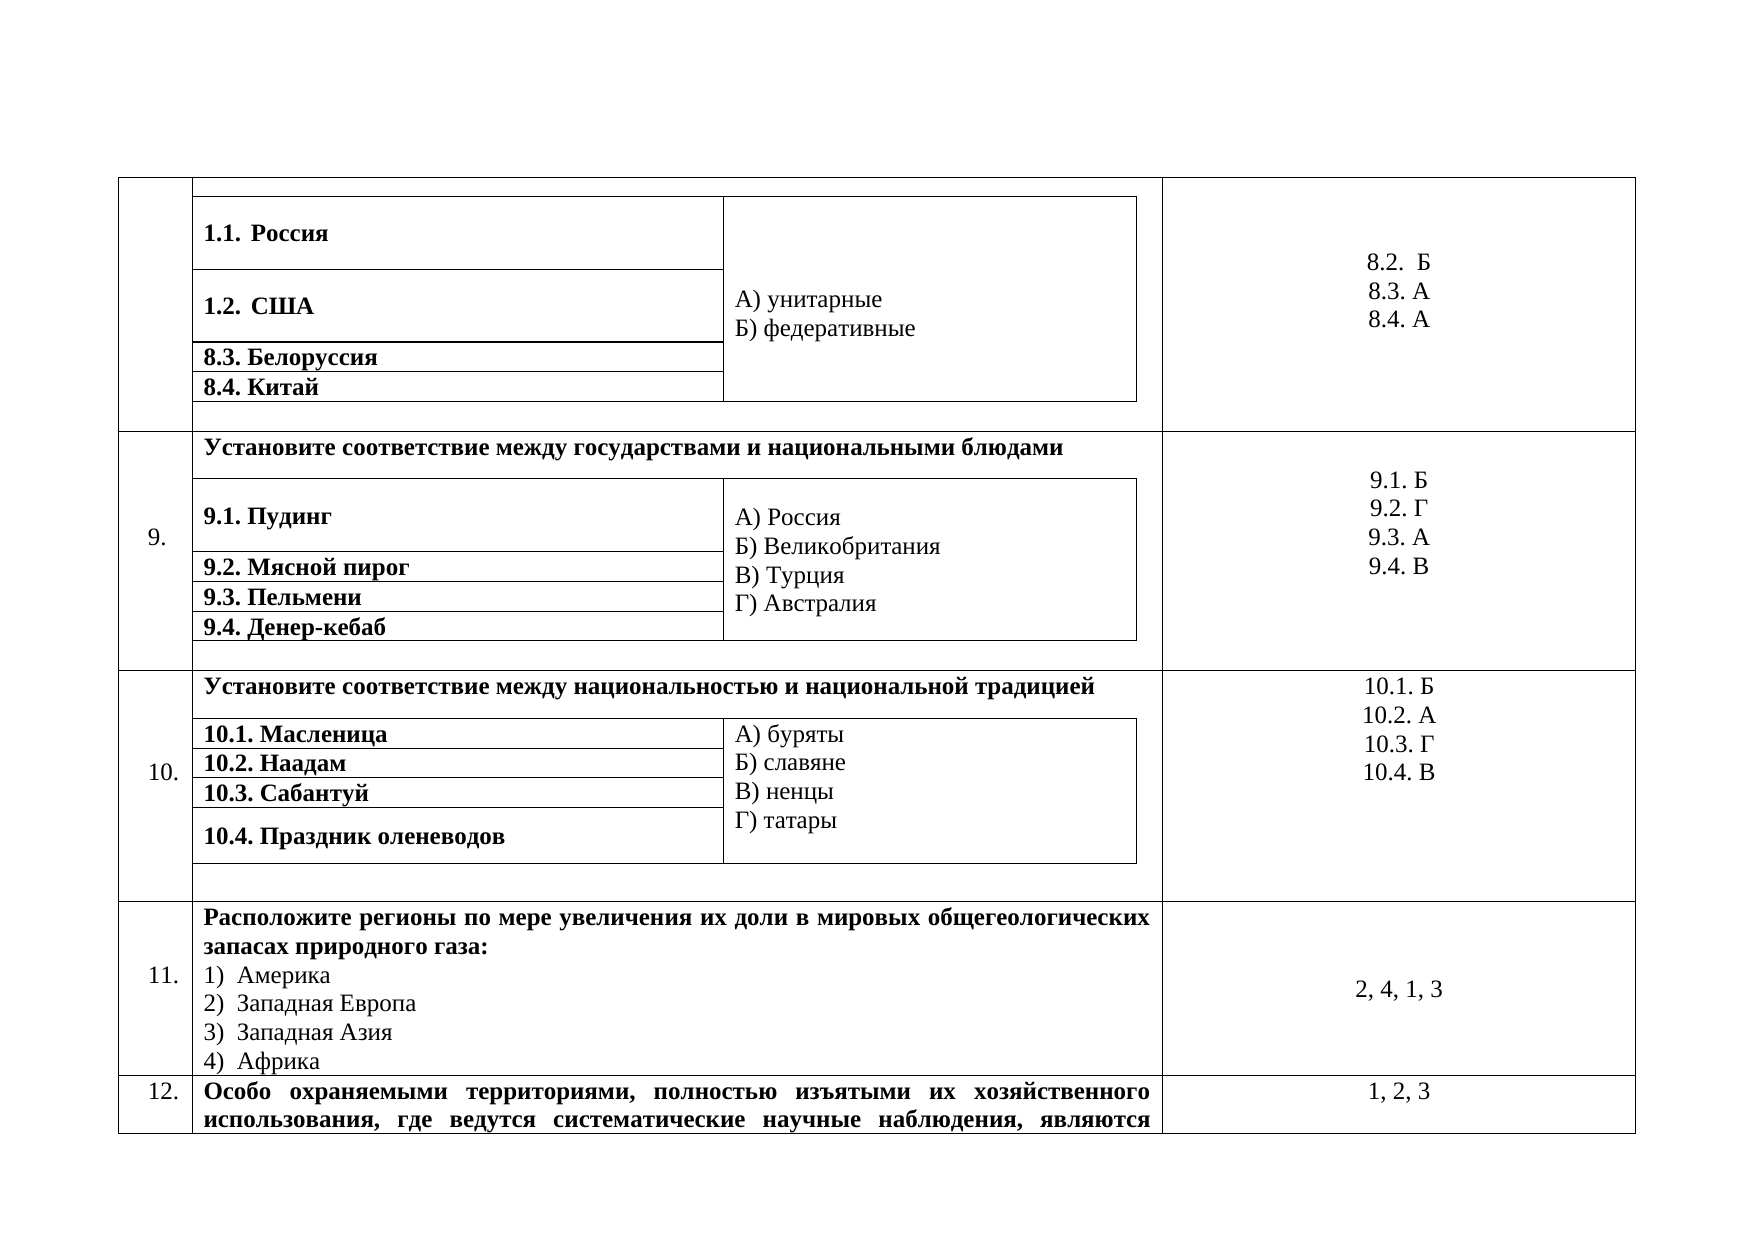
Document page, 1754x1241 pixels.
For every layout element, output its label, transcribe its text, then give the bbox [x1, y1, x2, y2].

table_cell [1163, 178, 1635, 431]
table_cell Установите соответствие между национальностью и национальной традицией [193, 671, 1162, 901]
table_cell [119, 432, 192, 670]
table_cell 2, 4, 1, 3 [1163, 902, 1635, 1075]
table_cell Установите соответствие между государствами и национальными блюдами [193, 432, 1162, 670]
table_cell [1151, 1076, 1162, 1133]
table_cell [119, 178, 192, 431]
table_cell [119, 1076, 192, 1133]
table_cell Расположите регионы по мере увеличения их доли в мировых общегеологических запасах природного газа: 1) Америка 2) Западная Европа 3) Западная Азия 4) Африка [193, 902, 1162, 1075]
table_cell 1, 2, 3 [1163, 1076, 1635, 1133]
table_cell [119, 671, 192, 901]
table_cell 10.1. Б 10.2. А 10.3. Г 10.4. В [1163, 671, 1635, 901]
table_cell [119, 902, 192, 1075]
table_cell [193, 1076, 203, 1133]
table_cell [193, 178, 1162, 431]
table_cell 9.1. Б 9.2. Г 9.3. А 9.4. В [1163, 432, 1635, 670]
